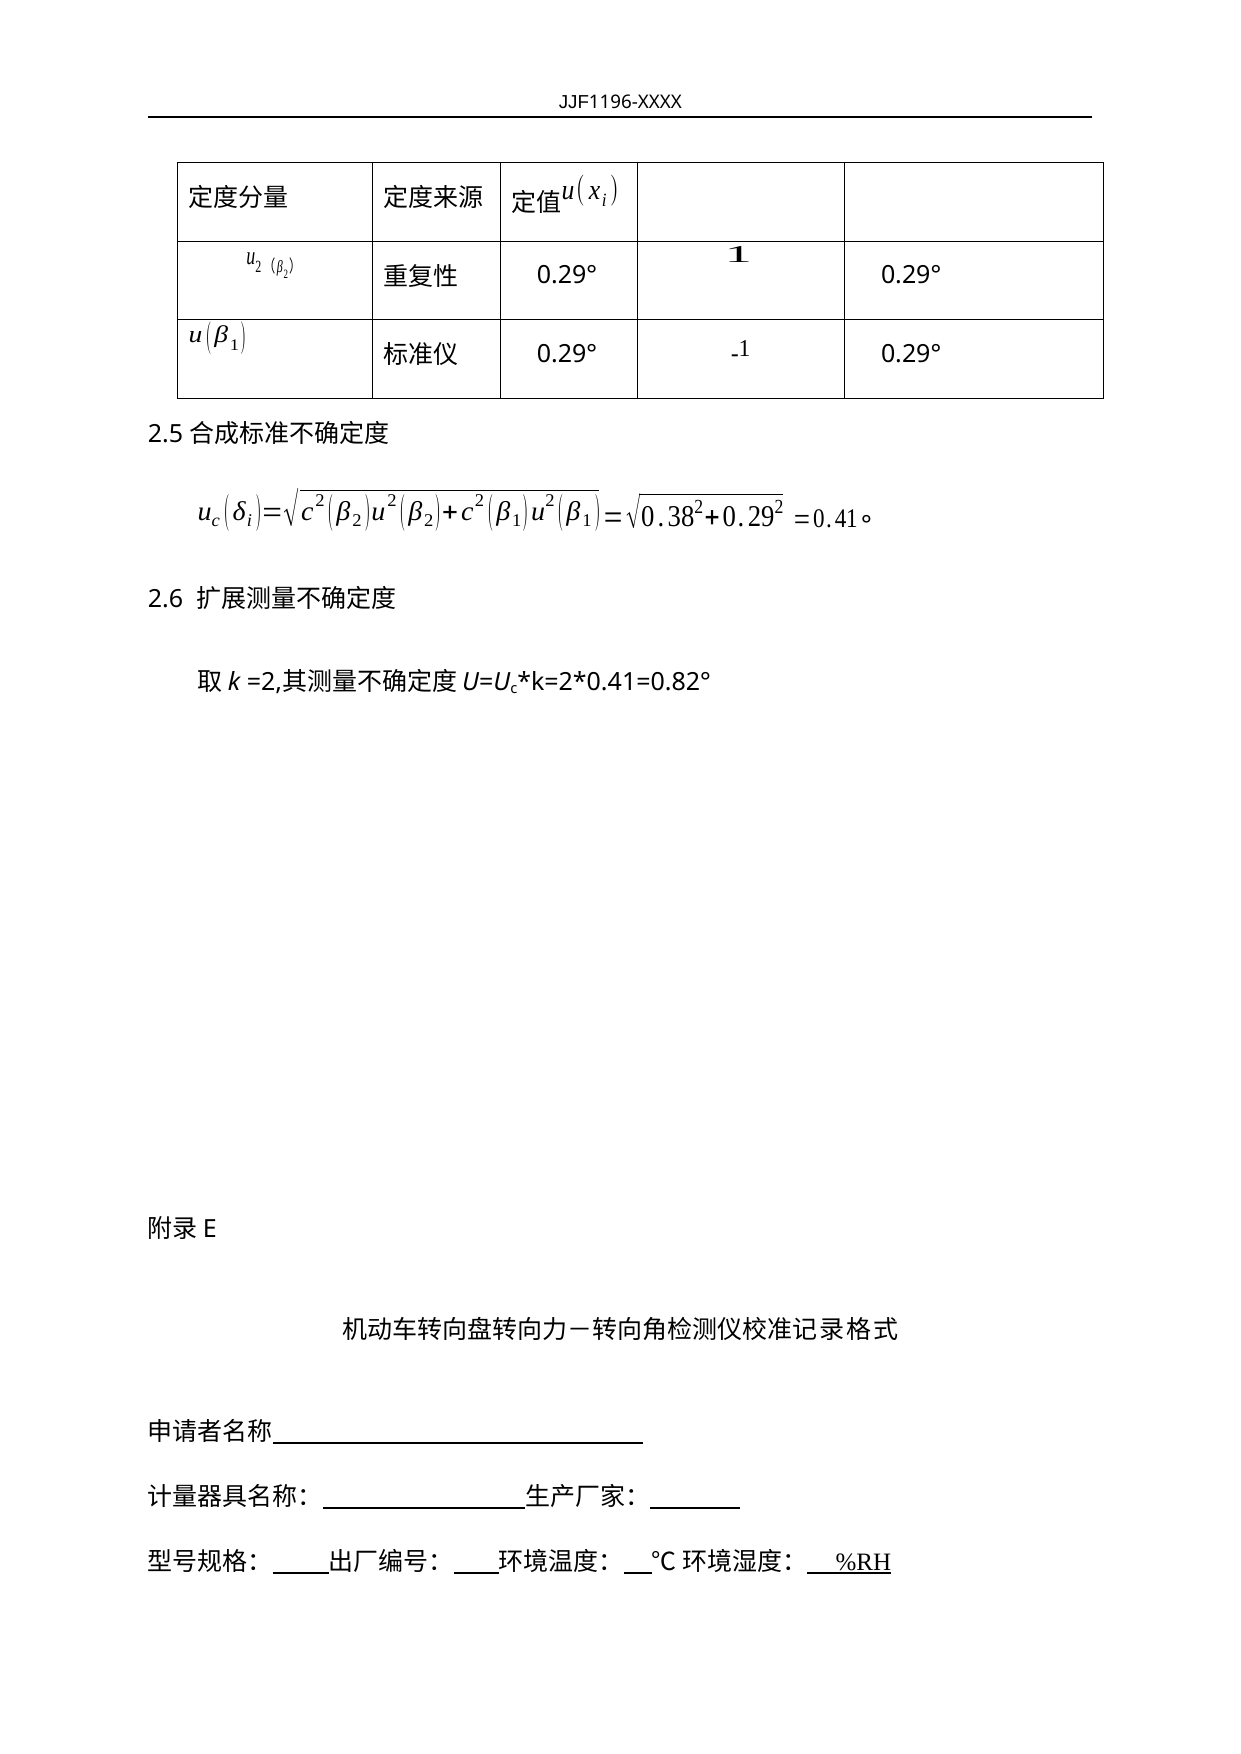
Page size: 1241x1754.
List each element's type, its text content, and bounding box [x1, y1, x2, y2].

text ° [148, 482, 1092, 547]
table_header [845, 163, 1103, 241]
text 型号规格： 出厂编号： 环境温度： ℃ 环境湿度： %RH [148, 1527, 1092, 1592]
table_cell 0.29° [501, 242, 637, 319]
table_cell 重复性 [373, 242, 500, 319]
table_cell 0.29° [845, 242, 1103, 319]
table_header 标准不确 定值 [501, 163, 637, 241]
table_cell - [638, 320, 844, 398]
table_header 系数 [638, 163, 844, 241]
table_header 标准不确 定度分量 [178, 163, 372, 241]
text 申请者名称 [148, 1397, 1092, 1462]
table_cell 0.29° [501, 320, 637, 398]
text 2.5 合成标准不确定度 [148, 399, 1092, 464]
table_cell [178, 242, 372, 319]
table_header 标准不确 定度来源 [373, 163, 500, 241]
table_cell [638, 242, 844, 319]
table_cell [178, 320, 372, 398]
text 2.6 扩展测量不确定度 [148, 564, 1092, 629]
table_cell 0.29° [845, 320, 1103, 398]
text 附录E [148, 1194, 1092, 1259]
table_cell 标准仪 [373, 320, 500, 398]
text 计量器具名称： 生产厂家： [148, 1462, 1092, 1527]
text 机动车转向盘转向力－转向角检测仪校准记录格式 [148, 1295, 1092, 1360]
text 取k =2,其测量不确定度U=Uc*k=2*0.41=0.82° [148, 647, 1092, 712]
